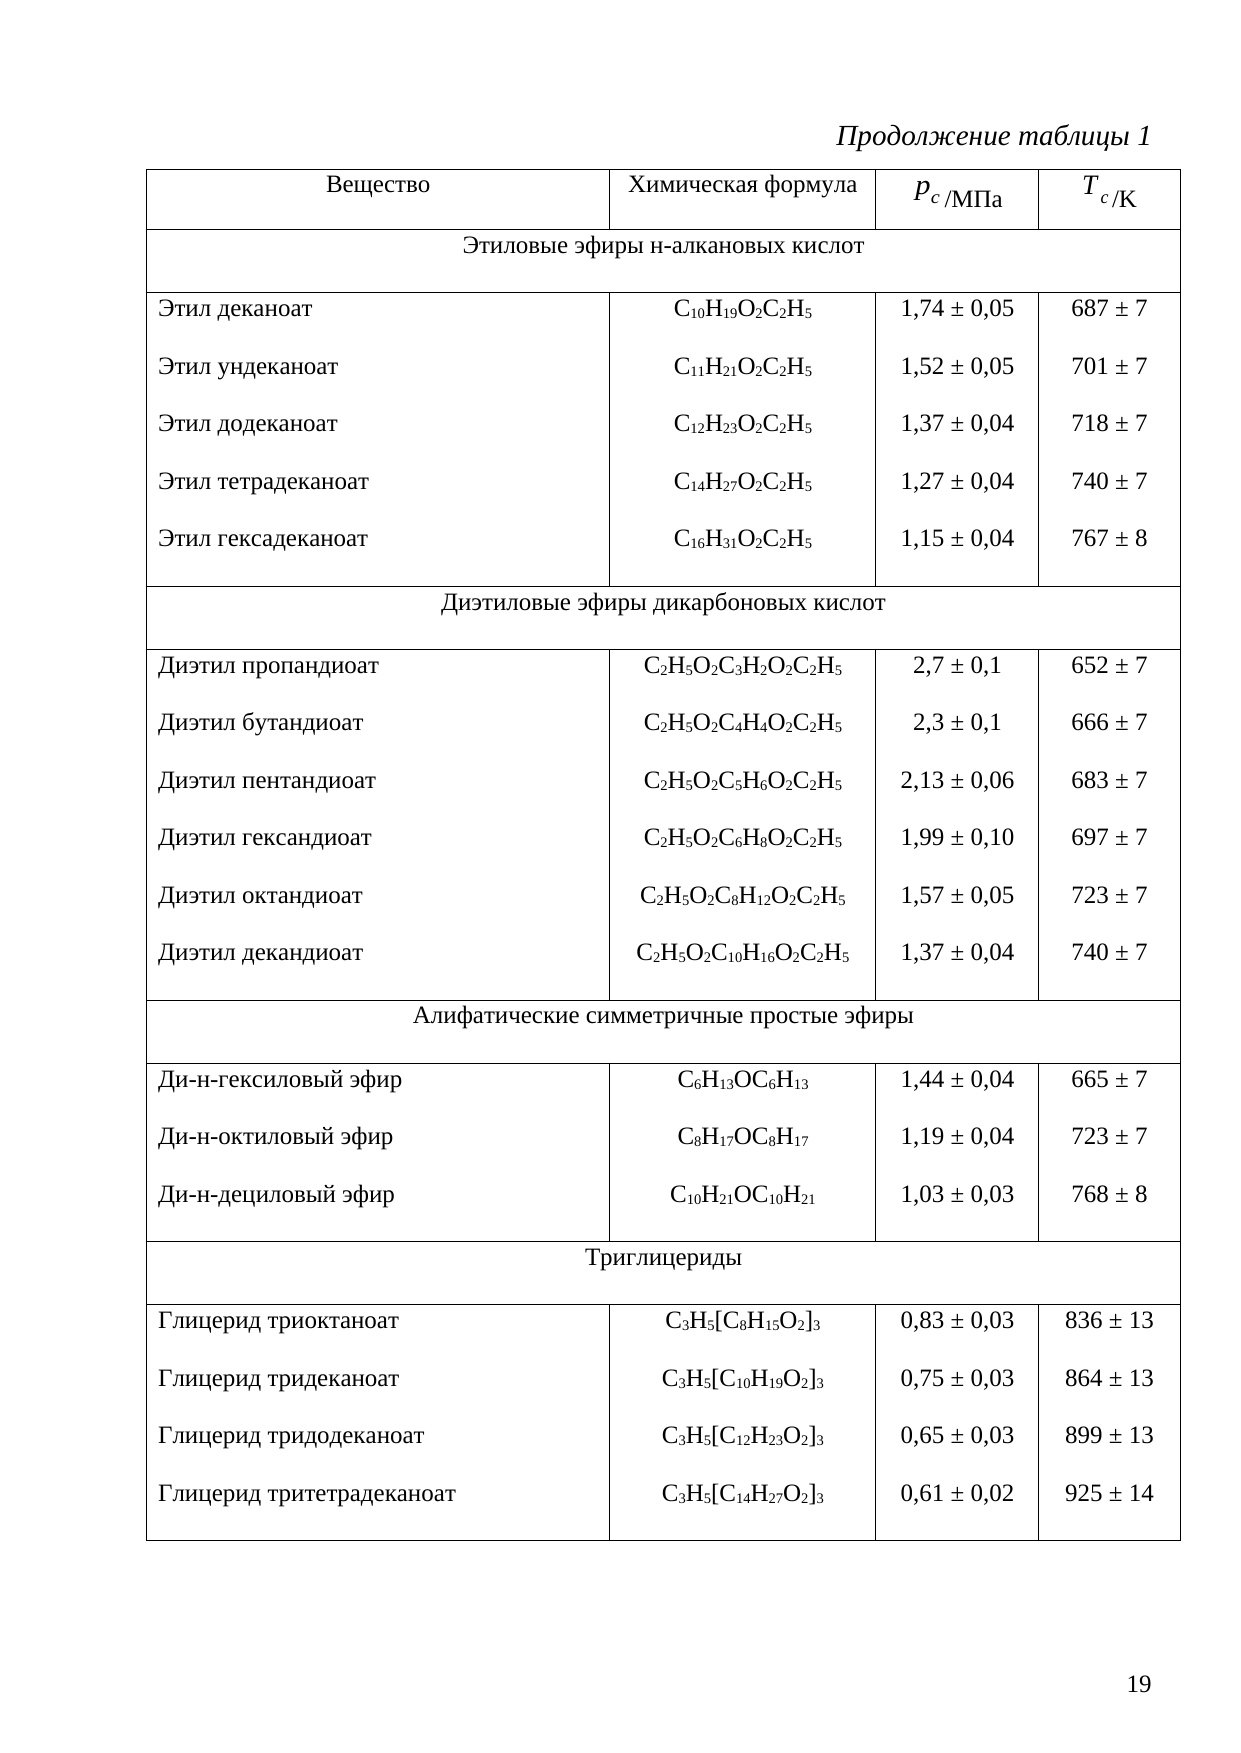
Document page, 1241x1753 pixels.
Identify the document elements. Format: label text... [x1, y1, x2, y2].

table_cell 2,7 ± 0,1 2,3 ± 0,1 2,13 ± 0,06 1,99 ± 0,10 1,57 ± 0,05 1,37 ± 0,04 [876, 650, 1038, 999]
table_cell Диэтил пропандиоат Диэтил бутандиоат Диэтил пентандиоат Диэтил гександиоат Диэтил октандиоат Диэтил декандиоат [147, 650, 609, 999]
table_header Вещество [147, 170, 609, 229]
table_cell 1,44 ± 0,04 1,19 ± 0,04 1,03 ± 0,03 [876, 1064, 1038, 1241]
table_cell 665 ± 7 723 ± 7 768 ± 8 [1039, 1064, 1180, 1241]
table_cell 836 ± 13 864 ± 13 899 ± 13 925 ± 14 [1039, 1305, 1180, 1540]
table_cell C2H5O2C3H2O2C2H5 C2H5O2C4H4O2C2H5 C2H5O2C5H6O2C2H5 C2H5O2C6H8O2C2H5 C2H5O2C8H12O2C2H5 C2H5O2C10H16O2C2H5 [610, 650, 875, 999]
table_cell C10H19O2C2H5 C11H21O2C2H5 C12H23O2C2H5 C14H27O2C2H5 C16H31O2C2H5 [610, 293, 875, 586]
table_cell Ди-н-гексиловый эфир Ди-н-октиловый эфир Ди-н-дециловый эфир [147, 1064, 609, 1241]
table_cell Этиловые эфиры н-алкановых кислот [147, 230, 1180, 292]
text Продолжение таблицы 1 [148, 118, 1152, 152]
table_cell Диэтиловые эфиры дикарбоновых кислот [147, 587, 1180, 649]
table_header /МПа [876, 170, 1038, 229]
table_header /K [1039, 170, 1180, 229]
table_header Химическая формула [610, 170, 875, 229]
table_cell 687 ± 7 701 ± 7 718 ± 7 740 ± 7 767 ± 8 [1039, 293, 1180, 586]
table_cell 0,83 ± 0,03 0,75 ± 0,03 0,65 ± 0,03 0,61 ± 0,02 [876, 1305, 1038, 1540]
table_cell C3H5[C8H15O2]3 C3H5[C10H19O2]3 C3H5[C12H23O2]3 C3H5[C14H27O2]3 [610, 1305, 875, 1540]
table_cell Этил деканоат Этил ундеканоат Этил додеканоат Этил тетрадеканоат Этил гексадеканоат [147, 293, 609, 586]
table_cell 1,74 ± 0,05 1,52 ± 0,05 1,37 ± 0,04 1,27 ± 0,04 1,15 ± 0,04 [876, 293, 1038, 586]
table_cell 652 ± 7 666 ± 7 683 ± 7 697 ± 7 723 ± 7 740 ± 7 [1039, 650, 1180, 999]
table_cell Триглицериды [147, 1242, 1180, 1304]
table_cell Алифатические симметричные простые эфиры [147, 1001, 1180, 1063]
table_cell Глицерид триоктаноат Глицерид тридеканоат Глицерид тридодеканоат Глицерид тритетрадеканоат [147, 1305, 609, 1540]
table_cell C6H13OC6H13 C8H17OC8H17 C10H21OC10H21 [610, 1064, 875, 1241]
